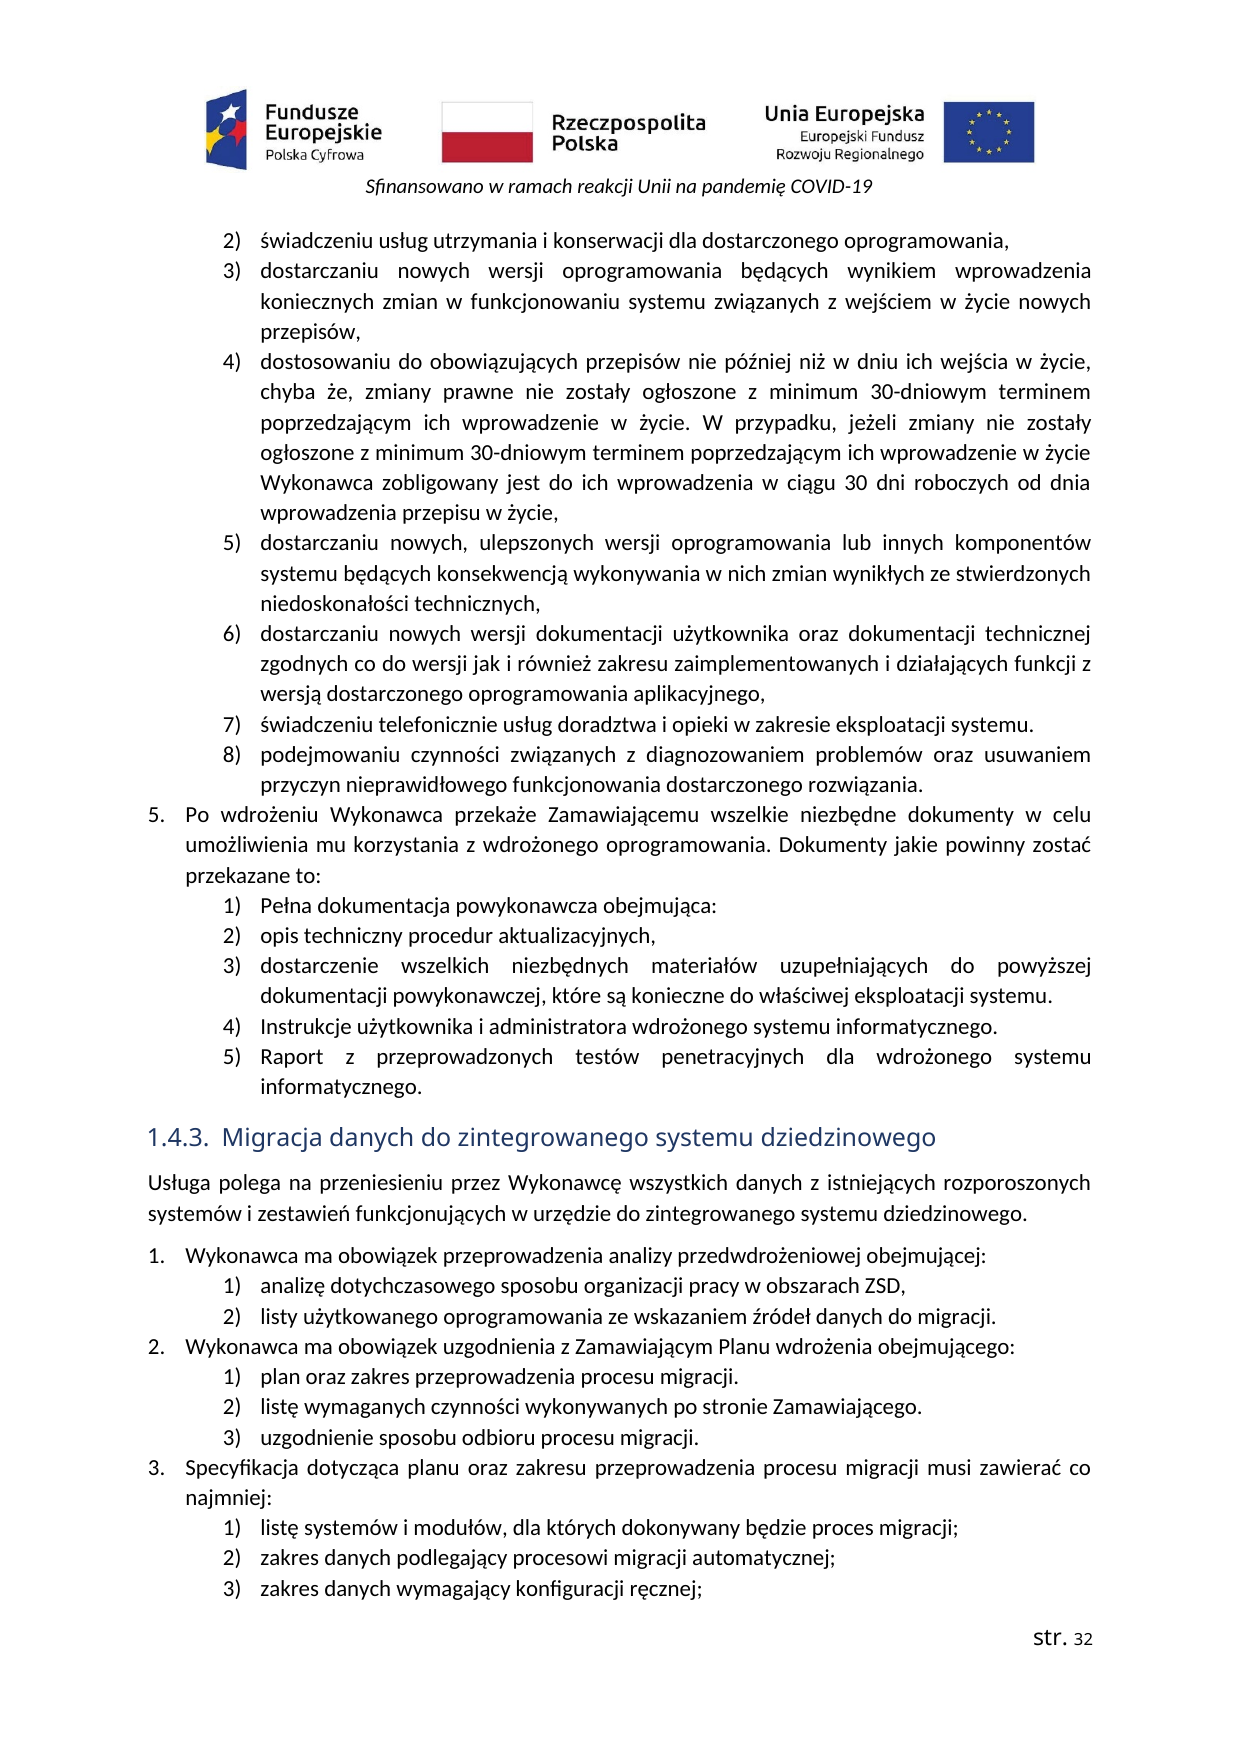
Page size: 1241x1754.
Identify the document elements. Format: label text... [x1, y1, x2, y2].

list Instrukcje użytkownika i administratora wdrożonego systemu informatycznego. [223, 1012, 1093, 1040]
list dostosowaniu do obowiązujących przepisów nie później niż w dniu ich wejścia w życie, chyba że, zmiany prawne nie zostały ogłoszone z minimum 30-dniowym terminem poprzedzającym ich wprowadzenie w życie. W przypadku, jeżeli zmiany nie zostały ogłoszone z minimum 30-dniowym terminem poprzedzającym ich wprowadzenie w życie Wykonawca zobligowany jest do ich wprowadzenia w ciągu 30 dni roboczych od dnia wprowadzenia przepisu w życie, [223, 347, 1093, 526]
list Specyfikacja dotycząca planu oraz zakresu przeprowadzenia procesu migracji musi zawierać co najmniej: [148, 1453, 1093, 1511]
list dostarczaniu nowych wersji dokumentacji użytkownika oraz dokumentacji technicznej zgodnych co do wersji jak i również zakresu zaimplementowanych i działających funkcji z wersją dostarczonego oprogramowania aplikacyjnego, [223, 619, 1093, 708]
list dostarczenie wszelkich niezbędnych materiałów uzupełniających do powyższej dokumentacji powykonawczej, które są konieczne do właściwej eksploatacji systemu. [223, 951, 1093, 1010]
list zakres danych wymagający konfiguracji ręcznej; [223, 1574, 1093, 1602]
list Wykonawca ma obowiązek przeprowadzenia analizy przedwdrożeniowej obejmującej: [148, 1241, 1093, 1269]
list podejmowaniu czynności związanych z diagnozowaniem problemów oraz usuwaniem przyczyn nieprawidłowego funkcjonowania dostarczonego rozwiązania. [223, 740, 1093, 798]
list dostarczaniu nowych, ulepszonych wersji oprogramowania lub innych komponentów systemu będących konsekwencją wykonywania w nich zmian wynikłych ze stwierdzonych niedoskonałości technicznych, [223, 528, 1093, 617]
list dostarczaniu nowych wersji oprogramowania będących wynikiem wprowadzenia koniecznych zmian w funkcjonowaniu systemu związanych z wejściem w życie nowych przepisów, [223, 257, 1093, 345]
list analizę dotychczasowego sposobu organizacji pracy w obszarach ZSD, [223, 1272, 1093, 1299]
list Raport z przeprowadzonych testów penetracyjnych dla wdrożonego systemu informatycznego. [223, 1042, 1093, 1100]
list listę wymaganych czynności wykonywanych po stronie Zamawiającego. [223, 1392, 1093, 1420]
list świadczeniu telefonicznie usług doradztwa i opieki w zakresie eksploatacji systemu. [223, 710, 1093, 738]
list plan oraz zakres przeprowadzenia procesu migracji. [223, 1362, 1093, 1390]
picture [203, 86, 1037, 173]
list zakres danych podlegający procesowi migracji automatycznej; [223, 1543, 1093, 1571]
list Po wdrożeniu Wykonawca przekaże Zamawiającemu wszelkie niezbędne dokumenty w celu umożliwienia mu korzystania z wdrożonego oprogramowania. Dokumenty jakie powinny zostać przekazane to: [148, 800, 1093, 889]
list Wykonawca ma obowiązek uzgodnienia z Zamawiającym Planu wdrożenia obejmującego: [148, 1332, 1093, 1360]
list Pełna dokumentacja powykonawcza obejmująca: [223, 891, 1093, 919]
list uzgodnienie sposobu odbioru procesu migracji. [223, 1423, 1093, 1451]
list świadczeniu usług utrzymania i konserwacji dla dostarczonego oprogramowania, [223, 226, 1093, 254]
list opis techniczny procedur aktualizacyjnych, [223, 921, 1093, 949]
text Usługa polega na przeniesieniu przez Wykonawcę wszystkich danych z istniejących rozporoszonych systemów i zestawień funkcjonujących w urzędzie do zintegrowanego systemu dziedzinowego. [148, 1168, 1093, 1227]
list listę systemów i modułów, dla których dokonywany będzie proces migracji; [223, 1513, 1093, 1541]
list listy użytkowanego oprogramowania ze wskazaniem źródeł danych do migracji. [223, 1302, 1093, 1330]
subtitle Migracja danych do zintegrowanego systemu dziedzinowego [146, 1119, 1093, 1153]
